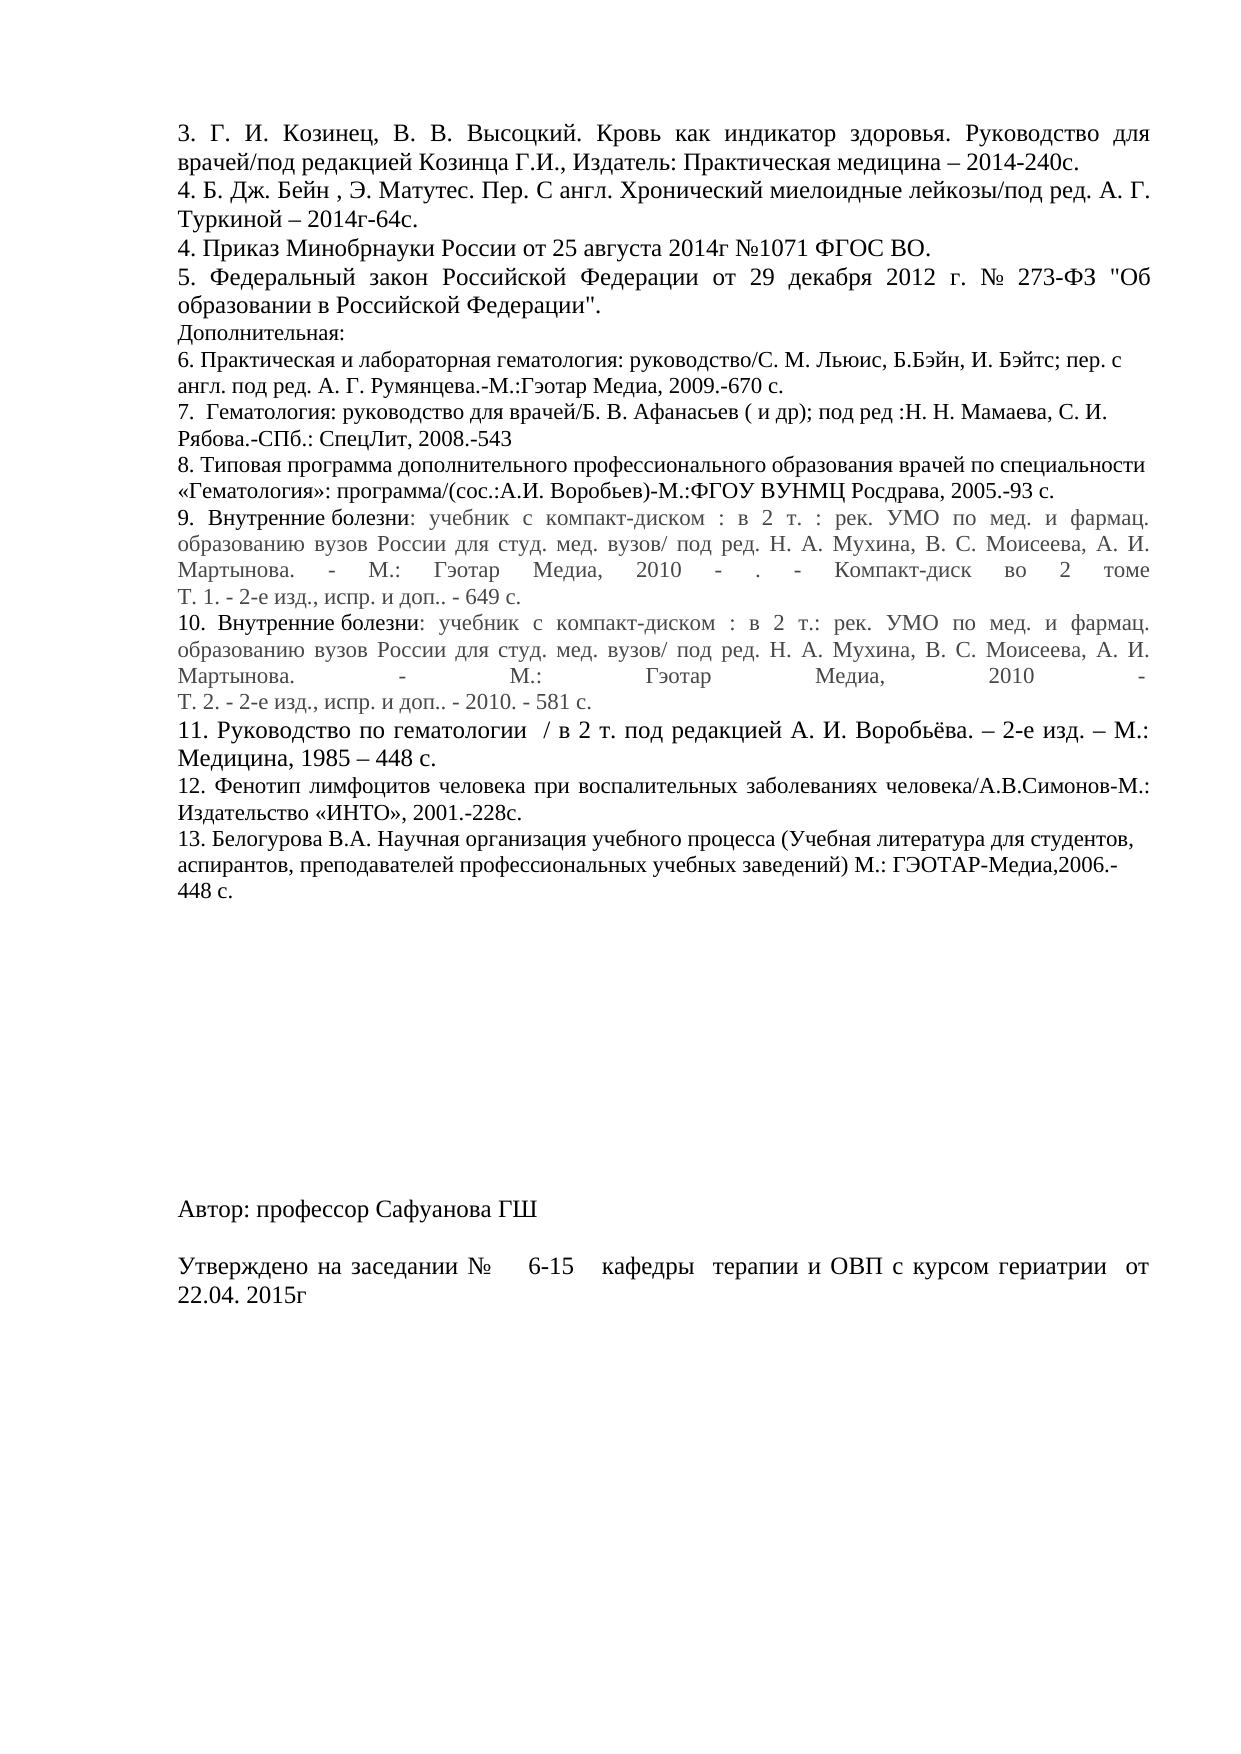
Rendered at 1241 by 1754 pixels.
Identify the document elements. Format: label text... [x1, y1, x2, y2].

text 4. Б. Дж. Бейн , Э. Матутес. Пер. С англ. Хронический миелоидные лейкозы/под ред. А. Г. Туркиной – 2014г-64с. [177, 176, 1152, 233]
text Автор: профессор Сафуанова ГШ [177, 1194, 1152, 1223]
text 7. Гематология: руководство для врачей/Б. В. Афанасьев ( и др); под ред :Н. Н. Мамаева, С. И. Рябова.-СПб.: СпецЛит, 2008.-543 [177, 398, 1152, 451]
text Утверждено на заседании № 6-15 кафедры терапии и ОВП с курсом гериатрии от 22.04. 2015г [177, 1251, 1152, 1309]
text 5. Федеральный закон Российской Федерации от 29 декабря 2012 г. № 273-ФЗ "Об образовании в Российской Федерации". [177, 262, 1152, 319]
text 6. Практическая и лабораторная гематология: руководство/С. М. Льюис, Б.Бэйн, И. Бэйтс; пер. с англ. под ред. А. Г. Румянцева.-М.:Гэотар Медиа, 2009.-670 с. [784, 346, 1152, 398]
text 9. Внутренние болезни: учебник с компакт-диском : в 2 т. : рек. УМО по мед. и фармац. образованию вузов России для студ. мед. вузов/ под ред. Н. А. Мухина, В. С. Моисеева, А. И. Мартынова. - М.: Гэотар Медиа, 2010 - . - Компакт-диск во 2 томе Т. 1. - 2-е изд., испр. и доп.. - 649 с. [177, 504, 1152, 609]
text 8. Типовая программа дополнительного профессионального образования врачей по специальности «Гематология»: программа/(сос.:А.И. Воробьев)-М.:ФГОУ ВУНМЦ Росдрава, 2005.-93 с. [177, 451, 1152, 504]
text 13. Белогурова В.А. Научная организация учебного процесса (Учебная литература для студентов, аспирантов, преподавателей профессиональных учебных заведений) М.: ГЭОТАР-Медиа,2006.-448 с. [177, 825, 1152, 904]
text Дополнительная: [177, 319, 1152, 346]
text 3. Г. И. Козинец, В. В. Высоцкий. Кровь как индикатор здоровья. Руководство для врачей/под редакцией Козинца Г.И., Издатель: Практическая медицина – 2014-240с. [177, 118, 1152, 176]
text 12. Фенотип лимфоцитов человека при воспалительных заболеваниях человека/А.В.Симонов-М.: Издательство «ИНТО», 2001.-228с. [177, 772, 1152, 825]
text 10. Внутренние болезни: учебник с компакт-диском : в 2 т.: рек. УМО по мед. и фармац. образованию вузов России для студ. мед. вузов/ под ред. Н. А. Мухина, В. С. Моисеева, А. И. Мартынова. - М.: Гэотар Медиа, 2010 - Т. 2. - 2-е изд., испр. и доп.. - 2010. - 581 с. [177, 609, 1152, 715]
text 11. Руководство по гематологии / в 2 т. под редакцией А. И. Воробьёва. – 2-е изд. – М.: Медицина, 1985 – 448 с. [177, 715, 1152, 772]
text 4. Приказ Минобрнауки России от 25 августа 2014г №1071 ФГОС ВО. [177, 233, 1152, 262]
